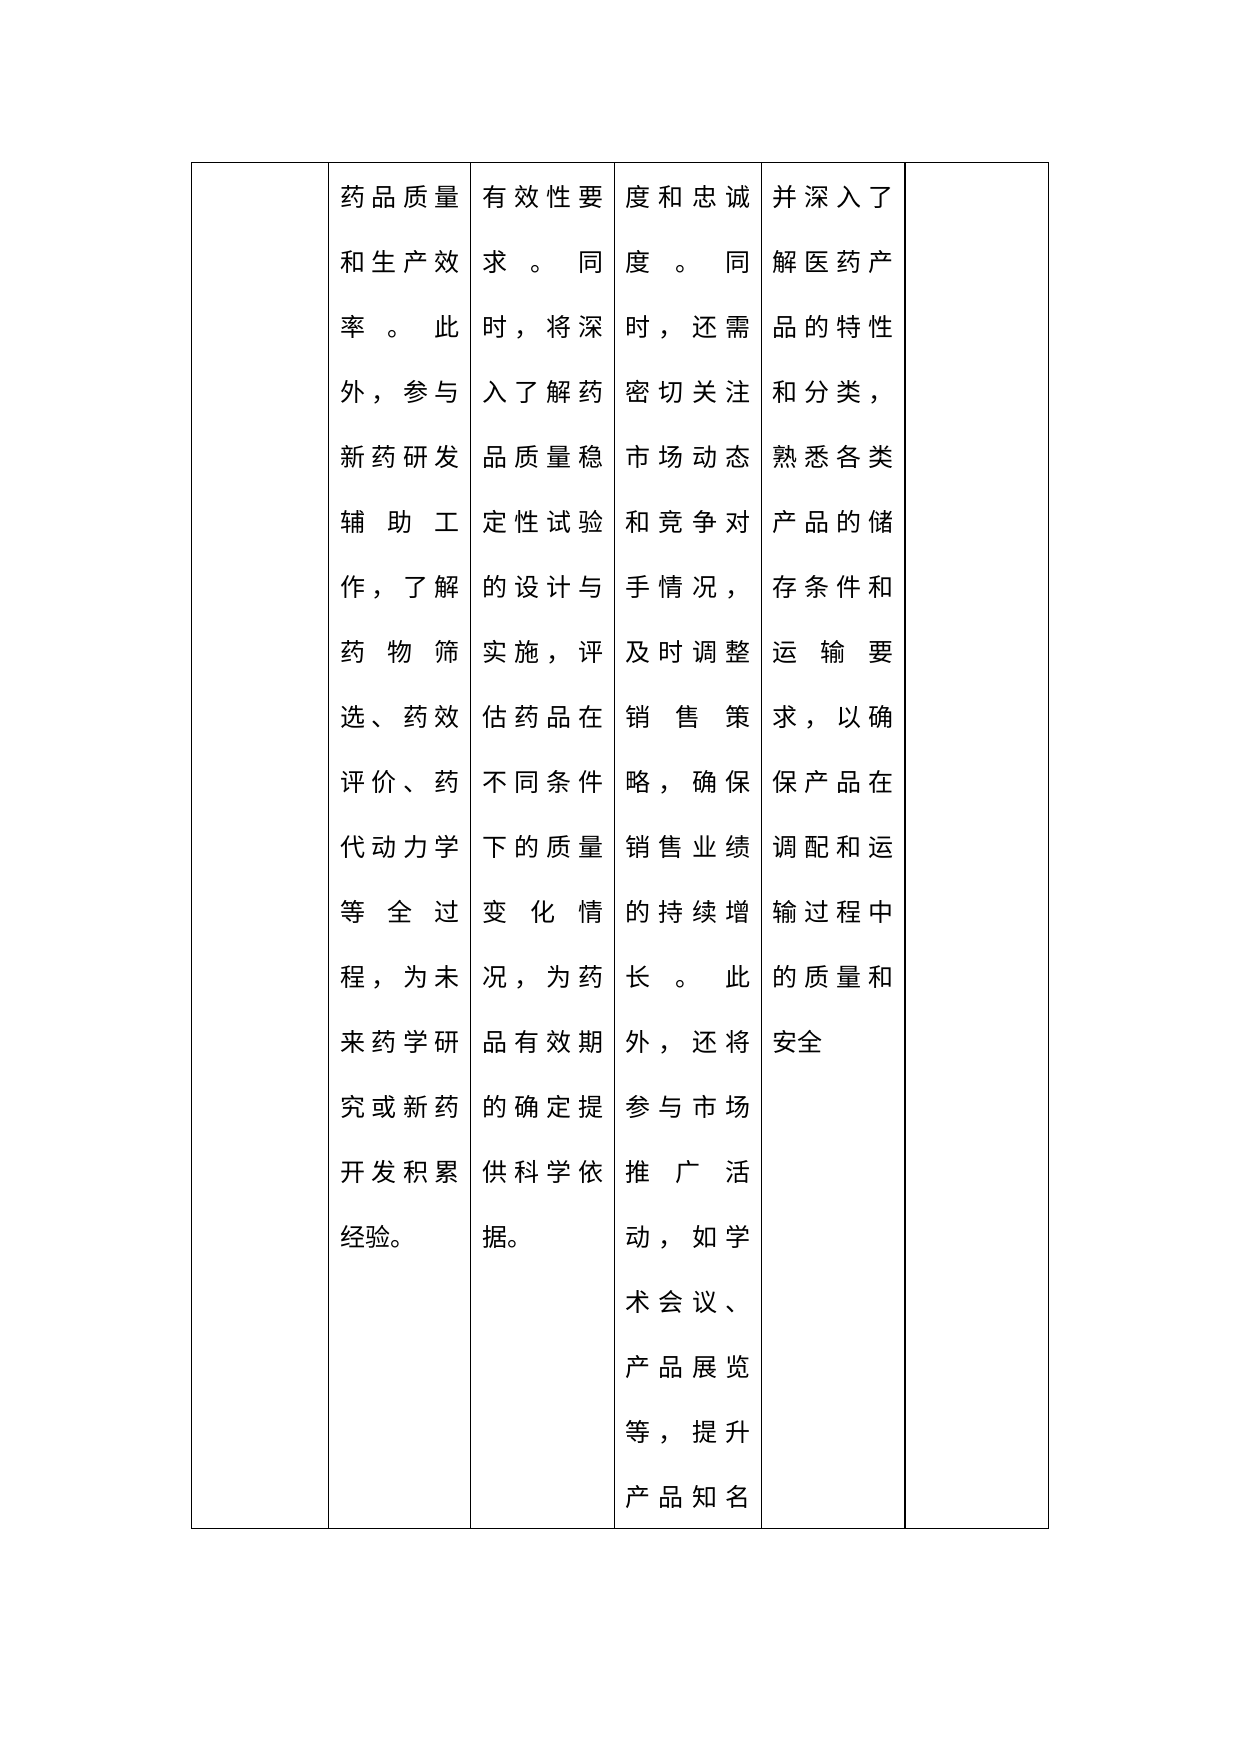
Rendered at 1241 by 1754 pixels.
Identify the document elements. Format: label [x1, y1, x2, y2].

table_cell [615, 163, 761, 1528]
table_cell [762, 163, 904, 1528]
table_cell [329, 163, 470, 1528]
table_cell [471, 163, 614, 1528]
